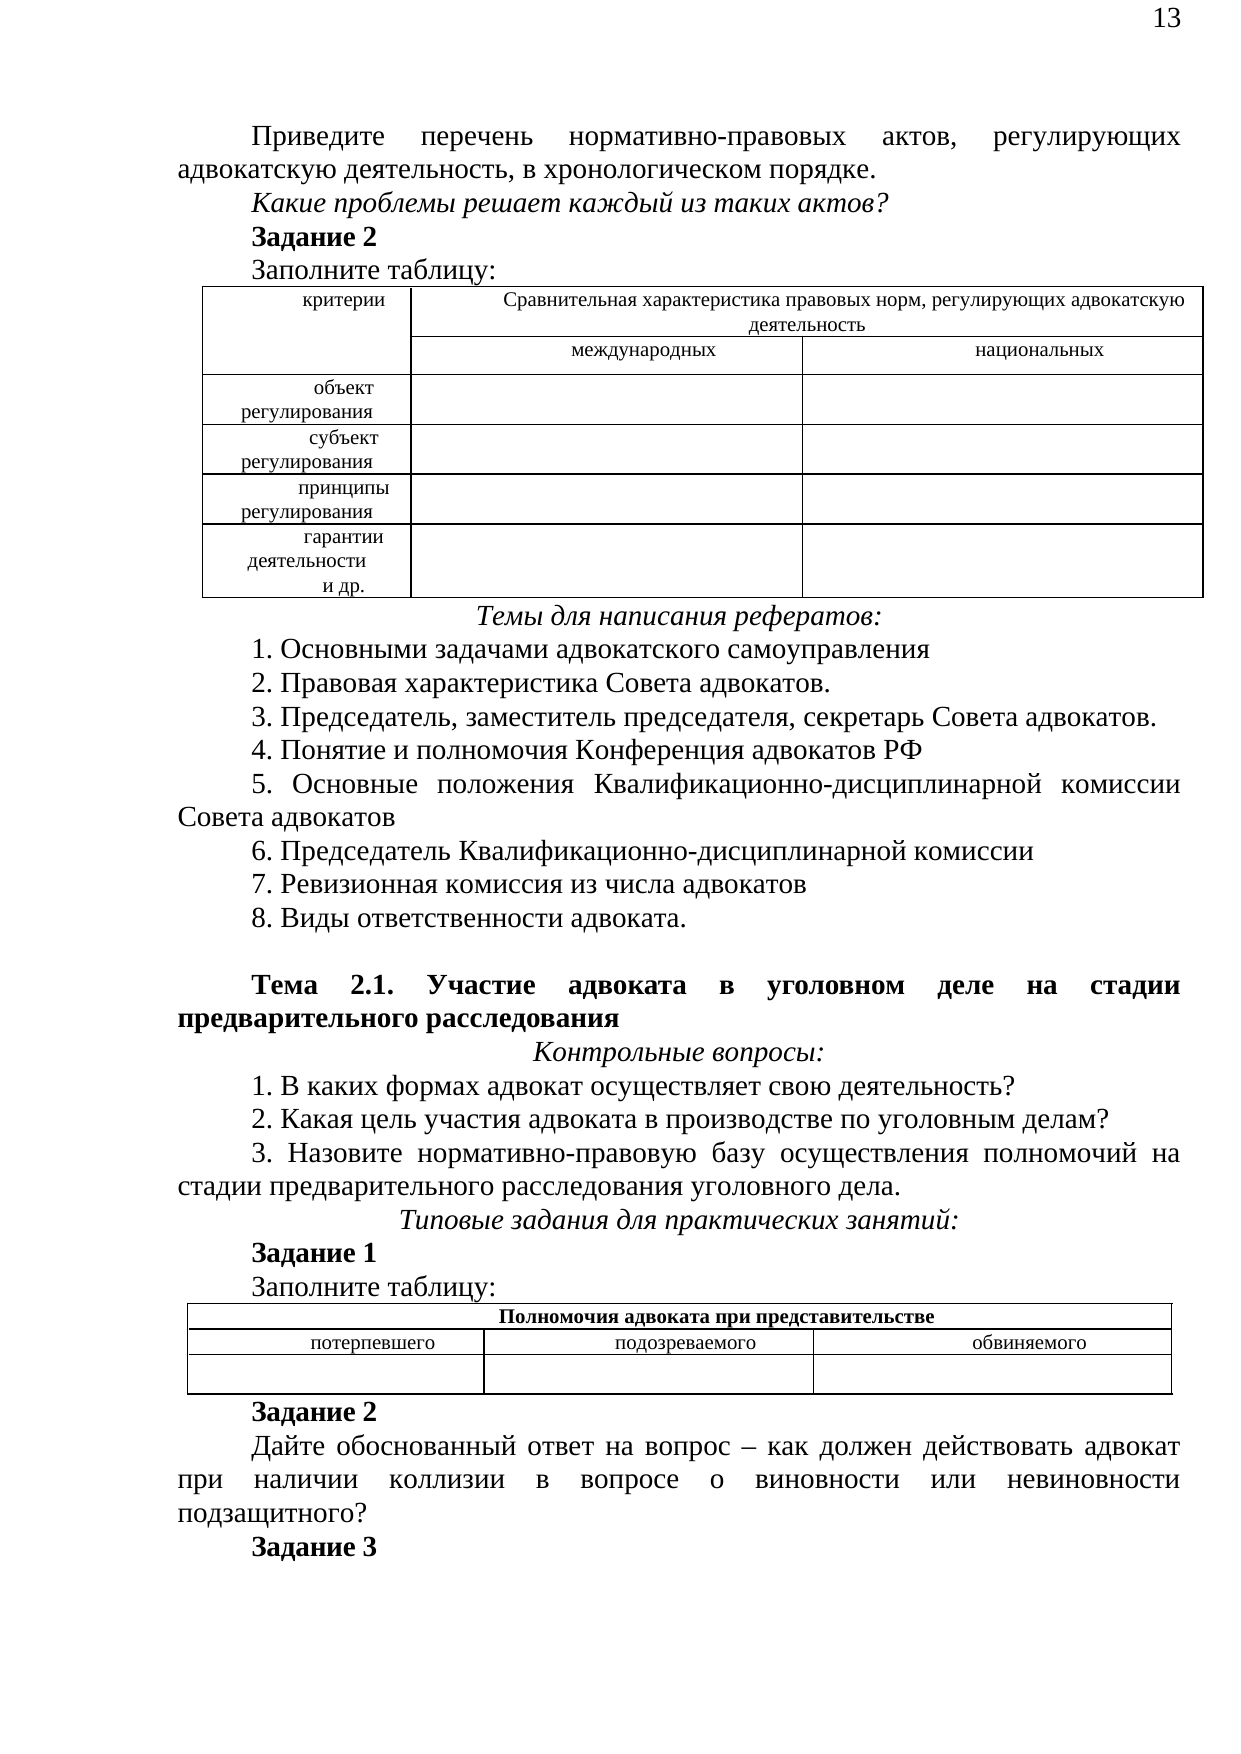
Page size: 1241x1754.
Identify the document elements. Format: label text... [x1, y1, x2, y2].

table_cell [803, 425, 1202, 473]
text Типовые задания для практических занятий: [177, 1202, 1181, 1235]
table_cell [412, 525, 802, 597]
table_cell гарантии деятельности и др. [203, 525, 410, 597]
text 7. Ревизионная комиссия из числа адвокатов [177, 866, 1181, 900]
table_cell обвиняемого [814, 1330, 1171, 1354]
table_cell [412, 425, 802, 473]
text Приведите перечень нормативно-правовых актов, регулирующих адвокатскую деятельность, в хронологическом порядке. [177, 118, 1181, 185]
text Тема 2.1. Участие адвоката в уголовном деле на стадии предварительного расследования [177, 967, 1181, 1034]
table_header критерии [203, 287, 411, 374]
text 8. Виды ответственности адвоката. [177, 900, 1181, 933]
text Задание 1 [177, 1235, 1181, 1269]
table_cell [803, 475, 1202, 523]
text 2. Какая цель участия адвоката в производстве по уголовным делам? [177, 1101, 1181, 1135]
table_cell принципы регулирования [203, 475, 410, 523]
text 5. Основные положения Квалификационно-дисциплинарной комиссии Совета адвокатов [177, 766, 1181, 833]
text 1. Основными задачами адвокатского самоуправления [177, 632, 1181, 665]
text Заполните таблицу: [177, 252, 1181, 286]
text 4. Понятие и полномочия Конференция адвокатов РФ [177, 732, 1181, 766]
text Темы для написания рефератов: [177, 598, 1181, 632]
table_cell [803, 375, 1202, 423]
text 3. Председатель, заместитель председателя, секретарь Совета адвокатов. [177, 699, 1181, 732]
table_cell [485, 1355, 813, 1393]
table_cell [412, 475, 802, 523]
text 3. Назовите нормативно-правовую базу осуществления полномочий на стадии предварительного расследования уголовного дела. [177, 1135, 1181, 1202]
table_cell потерпевшего [188, 1329, 483, 1354]
table_header Сравнительная характеристика правовых норм, регулирующих адвокатскую деятельность [412, 287, 1202, 336]
table_cell национальных [803, 337, 1202, 374]
table_cell международных [412, 337, 802, 374]
table_cell [412, 375, 802, 423]
text Дайте обоснованный ответ на вопрос – как должен действовать адвокат при наличии коллизии в вопросе о виновности или невиновности подзащитного? [177, 1428, 1181, 1529]
table_cell [814, 1355, 1171, 1393]
text 1. В каких формах адвокат осуществляет свою деятельность? [177, 1068, 1181, 1101]
text Контрольные вопросы: [177, 1034, 1181, 1068]
text 2. Правовая характеристика Совета адвокатов. [177, 665, 1181, 699]
table_cell [188, 1355, 483, 1393]
text Какие проблемы решает каждый из таких актов? [177, 185, 1181, 219]
table_cell объект регулирования [203, 375, 410, 423]
table_cell [803, 525, 1202, 597]
text Заполните таблицу: [177, 1269, 1181, 1302]
text Задание 3 [177, 1529, 1181, 1562]
table_cell субъект регулирования [203, 425, 410, 473]
table_cell подозреваемого [485, 1330, 813, 1354]
text Задание 2 [177, 219, 1181, 252]
text 6. Председатель Квалификационно-дисциплинарной комиссии [177, 833, 1181, 866]
table_header Полномочия адвоката при представительстве [188, 1304, 1171, 1328]
text Задание 2 [177, 1394, 1181, 1428]
